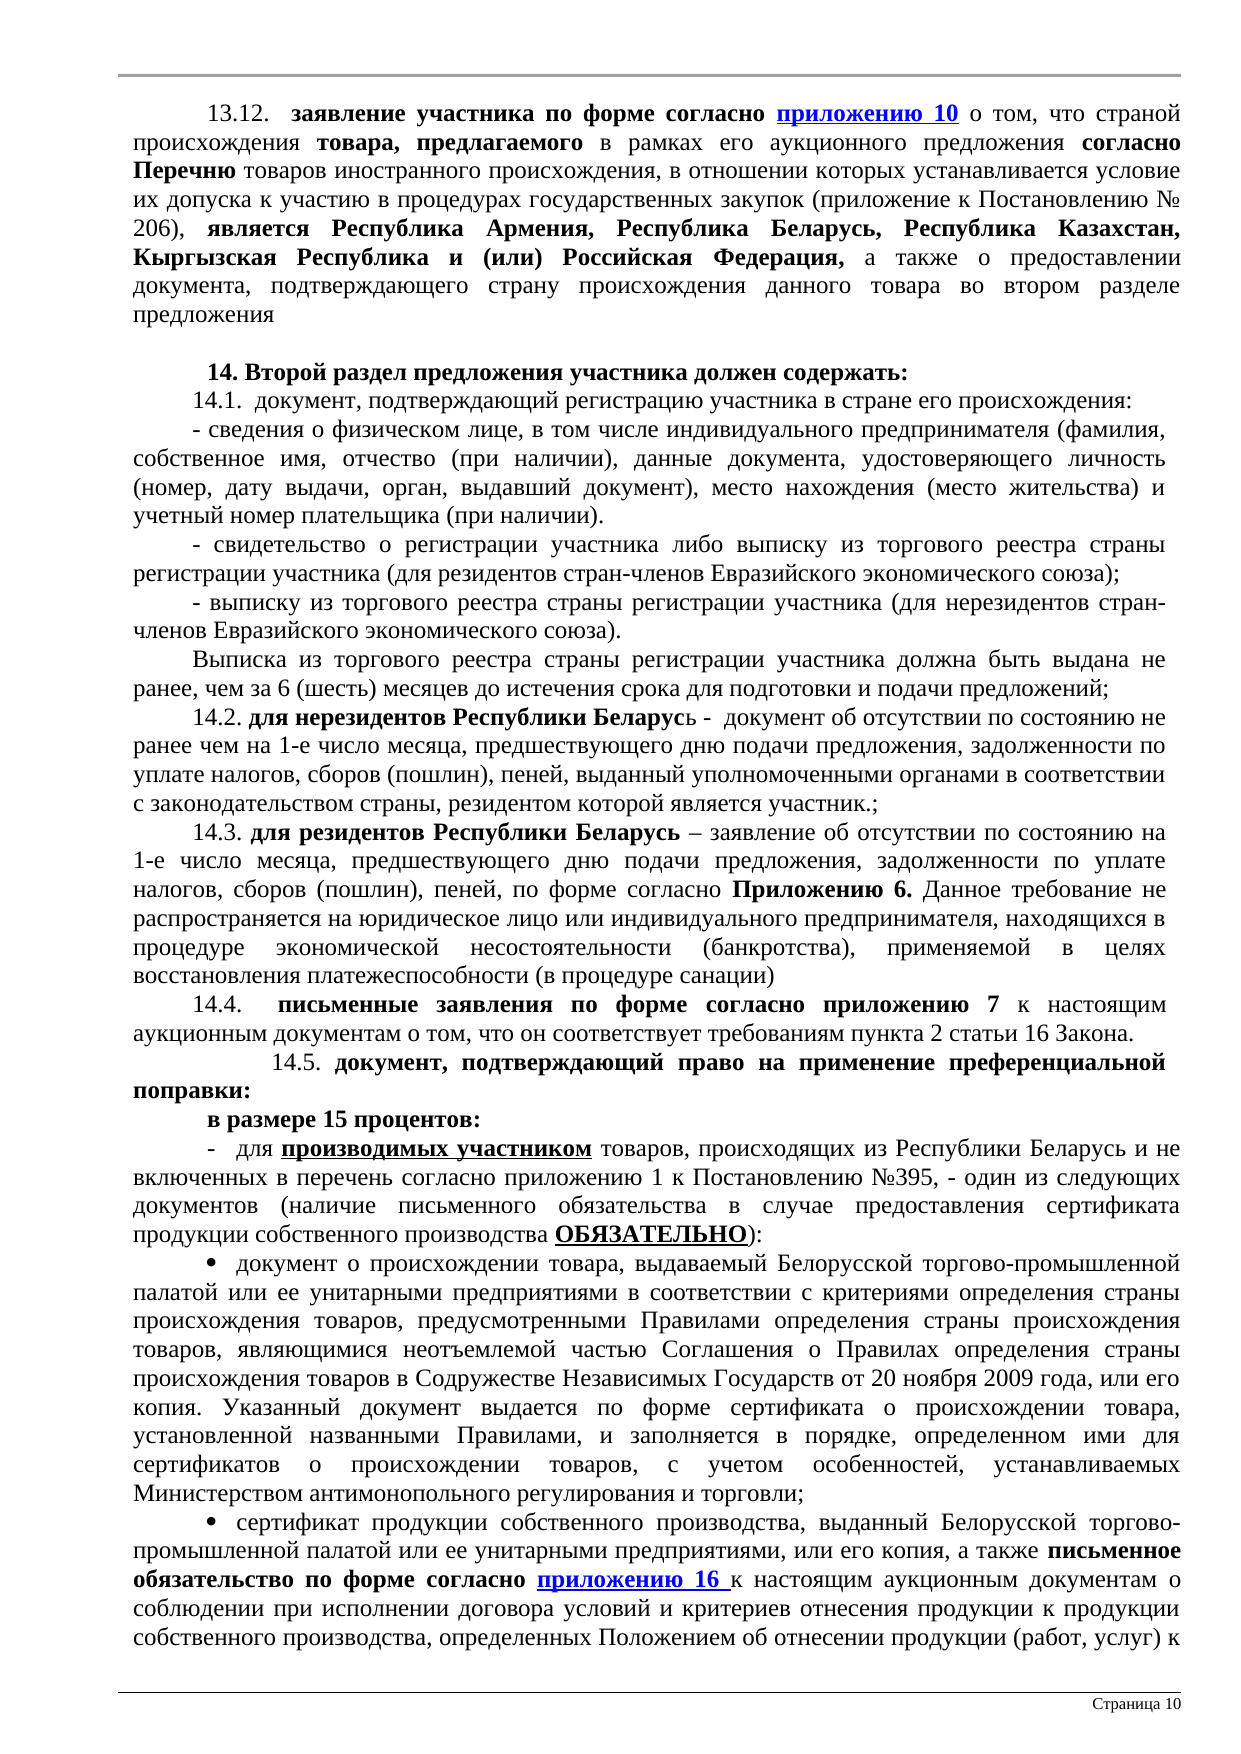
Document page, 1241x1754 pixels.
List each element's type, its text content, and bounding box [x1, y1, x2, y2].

text 14.2. для нерезидентов Республики Беларусь - документ об отсутствии по состоянию не ранее чем на 1-е число месяца, предшествующего дню подачи предложения, задолженности по уплате налогов, сборов (пошлин), пеней, выданный уполномоченными органами в соответствии с законодательством страны, резидентом которой является участник.; [133, 702, 1167, 817]
text 14.3. для резидентов Республики Беларусь – заявление об отсутствии по состоянию на 1-е число месяца, предшествующего дню подачи предложения, задолженности по уплате налогов, сборов (пошлин), пеней, по форме согласно Приложению 6. Данное требование не распространяется на юридическое лицо или индивидуального предпринимателя, находящихся в процедуре экономической несостоятельности (банкротства), применяемой в целях восстановления платежеспособности (в процедуре санации) [133, 817, 1167, 989]
list для производимых участником товаров, происходящих из Республики Беларусь и не включенных в перечень согласно приложению 1 к Постановлению №395, - один из следующих документов (наличие письменного обязательства в случае предоставления сертификата продукции собственного производства ОБЯЗАТЕЛЬНО): [133, 1133, 1181, 1248]
text 14.4. письменные заявления по форме согласно приложению 7 к настоящим аукционным документам о том, что он соответствует требованиям пункта 2 статьи 16 Закона. [133, 989, 1167, 1047]
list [133, 1507, 1181, 1650]
text 14.1. документ, подтверждающий регистрацию участника в стране его происхождения: [133, 385, 1167, 414]
text 14.5. документ, подтверждающий право на применение преференциальной поправки: [133, 1047, 1167, 1104]
text - сведения о физическом лице, в том числе индивидуального предпринимателя (фамилия, собственное имя, отчество (при наличии), данные документа, удостоверяющего личность (номер, дату выдачи, орган, выдавший документ), место нахождения (место жительства) и учетный номер плательщика (при наличии). [133, 414, 1167, 529]
text Выписка из торгового реестра страны регистрации участника должна быть выдана не ранее, чем за 6 (шесть) месяцев до истечения срока для подготовки и подачи предложений; [133, 644, 1167, 702]
text - свидетельство о регистрации участника либо выписку из торгового реестра страны регистрации участника (для резидентов стран-членов Евразийского экономического союза); [133, 529, 1167, 587]
text 13.12. заявление участника по форме согласно приложению 10 о том, что страной происхождения товара, предлагаемого в рамках его аукционного предложения согласно Перечню товаров иностранного происхождения, в отношении которых устанавливается условие их допуска к участию в процедурах государственных закупок (приложение к Постановлению № 206), является Республика Армения, Республика Беларусь, Республика Казахстан, Кыргызская Республика и (или) Российская Федерация, а также о предоставлении документа, подтверждающего страну происхождения данного товара во втором разделе предложения [133, 98, 1181, 328]
text 14. Второй раздел предложения участника должен содержать: [133, 357, 1181, 385]
text в размере 15 процентов: [133, 1104, 1181, 1133]
list документ о происхождении товара, выдаваемый Белорусской торгово-промышленной палатой или ее унитарными предприятиями в соответствии с критериями определения страны происхождения товаров, предусмотренными Правилами определения страны происхождения товаров, являющимися неотъемлемой частью Соглашения о Правилах определения страны происхождения товаров в Содружестве Независимых Государств от 20 ноября 2009 года, или его копия. Указанный документ выдается по форме сертификата о происхождении товара, установленной названными Правилами, и заполняется в порядке, определенном ими для сертификатов о происхождении товаров, с учетом особенностей, устанавливаемых Министерством антимонопольного регулирования и торговли; [133, 1248, 1181, 1507]
text - выписку из торгового реестра страны регистрации участника (для нерезидентов стран-членов Евразийского экономического союза). [133, 587, 1167, 644]
